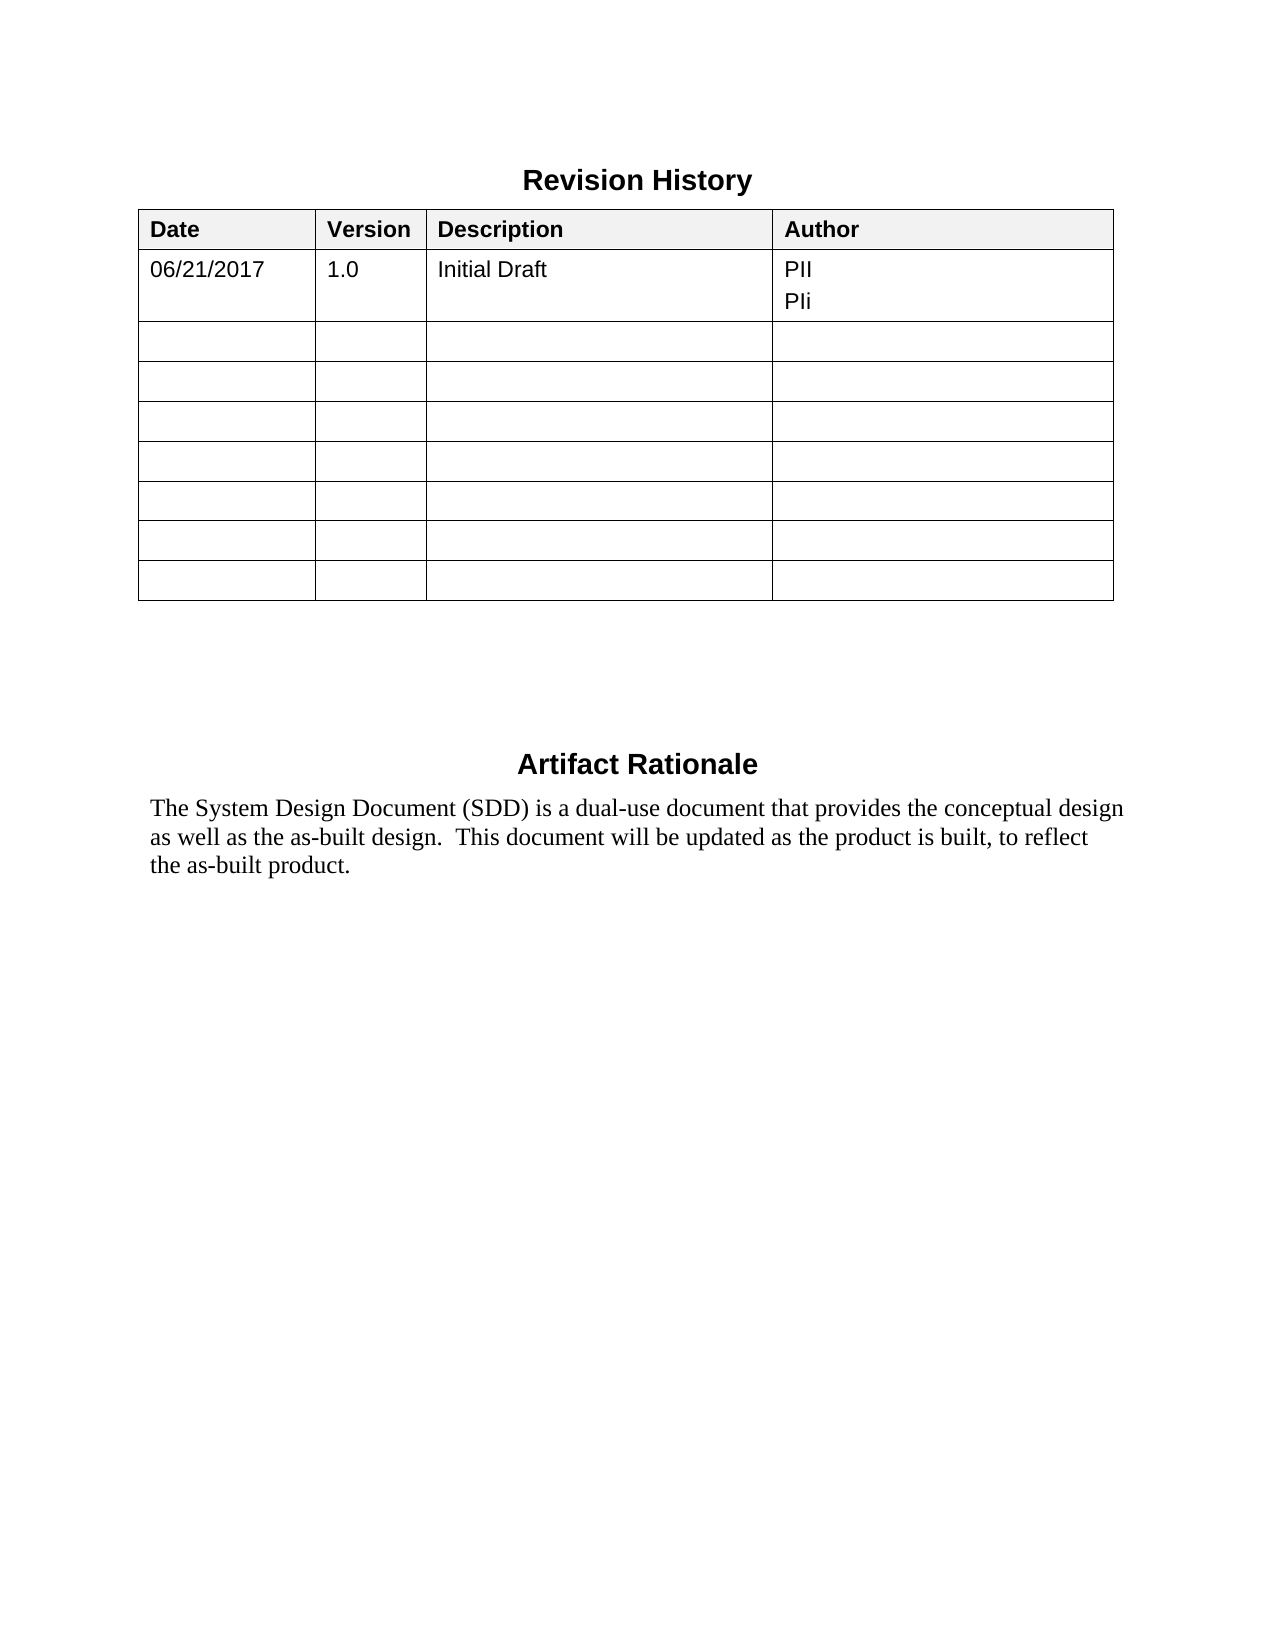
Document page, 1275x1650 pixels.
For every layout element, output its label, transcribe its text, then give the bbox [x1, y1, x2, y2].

table_cell [139, 362, 315, 401]
table_cell [139, 482, 315, 520]
table_header Date [139, 210, 315, 248]
table_cell Initial Draft [427, 250, 772, 321]
table_header Version [316, 210, 426, 248]
table_cell [316, 561, 426, 600]
table_cell [139, 561, 315, 600]
table_cell [773, 521, 1113, 560]
table_cell PII PIi [773, 250, 1113, 321]
table_cell [773, 482, 1113, 520]
title Revision History [150, 162, 1125, 196]
table_cell [316, 521, 426, 560]
table_cell [139, 521, 315, 560]
table_cell [316, 402, 426, 441]
table_cell [316, 482, 426, 520]
table_cell [773, 442, 1113, 481]
table_cell [139, 322, 315, 361]
table_header Author [773, 210, 1113, 248]
table_cell [139, 402, 315, 441]
table_cell [427, 362, 772, 401]
table_cell [427, 561, 772, 600]
table_cell [427, 521, 772, 560]
table_cell [316, 322, 426, 361]
table_cell [773, 322, 1113, 361]
table_cell [427, 402, 772, 441]
table_cell [316, 362, 426, 401]
table_cell [316, 442, 426, 481]
table_cell 06/21/2017 [139, 250, 315, 321]
text The System Design Document (SDD) is a dual-use document that provides the conceptual design as well as the as-built design. This document will be updated as the product is built, to reflect the as-built product. [150, 793, 1125, 879]
table_header Description [427, 210, 772, 248]
title Artifact Rationale [150, 747, 1125, 781]
table_cell [427, 442, 772, 481]
table_cell [773, 402, 1113, 441]
table_cell 1.0 [316, 250, 426, 321]
table_cell [427, 482, 772, 520]
table_cell [139, 442, 315, 481]
table_cell [773, 561, 1113, 600]
table_cell [773, 362, 1113, 401]
table_cell [427, 322, 772, 361]
